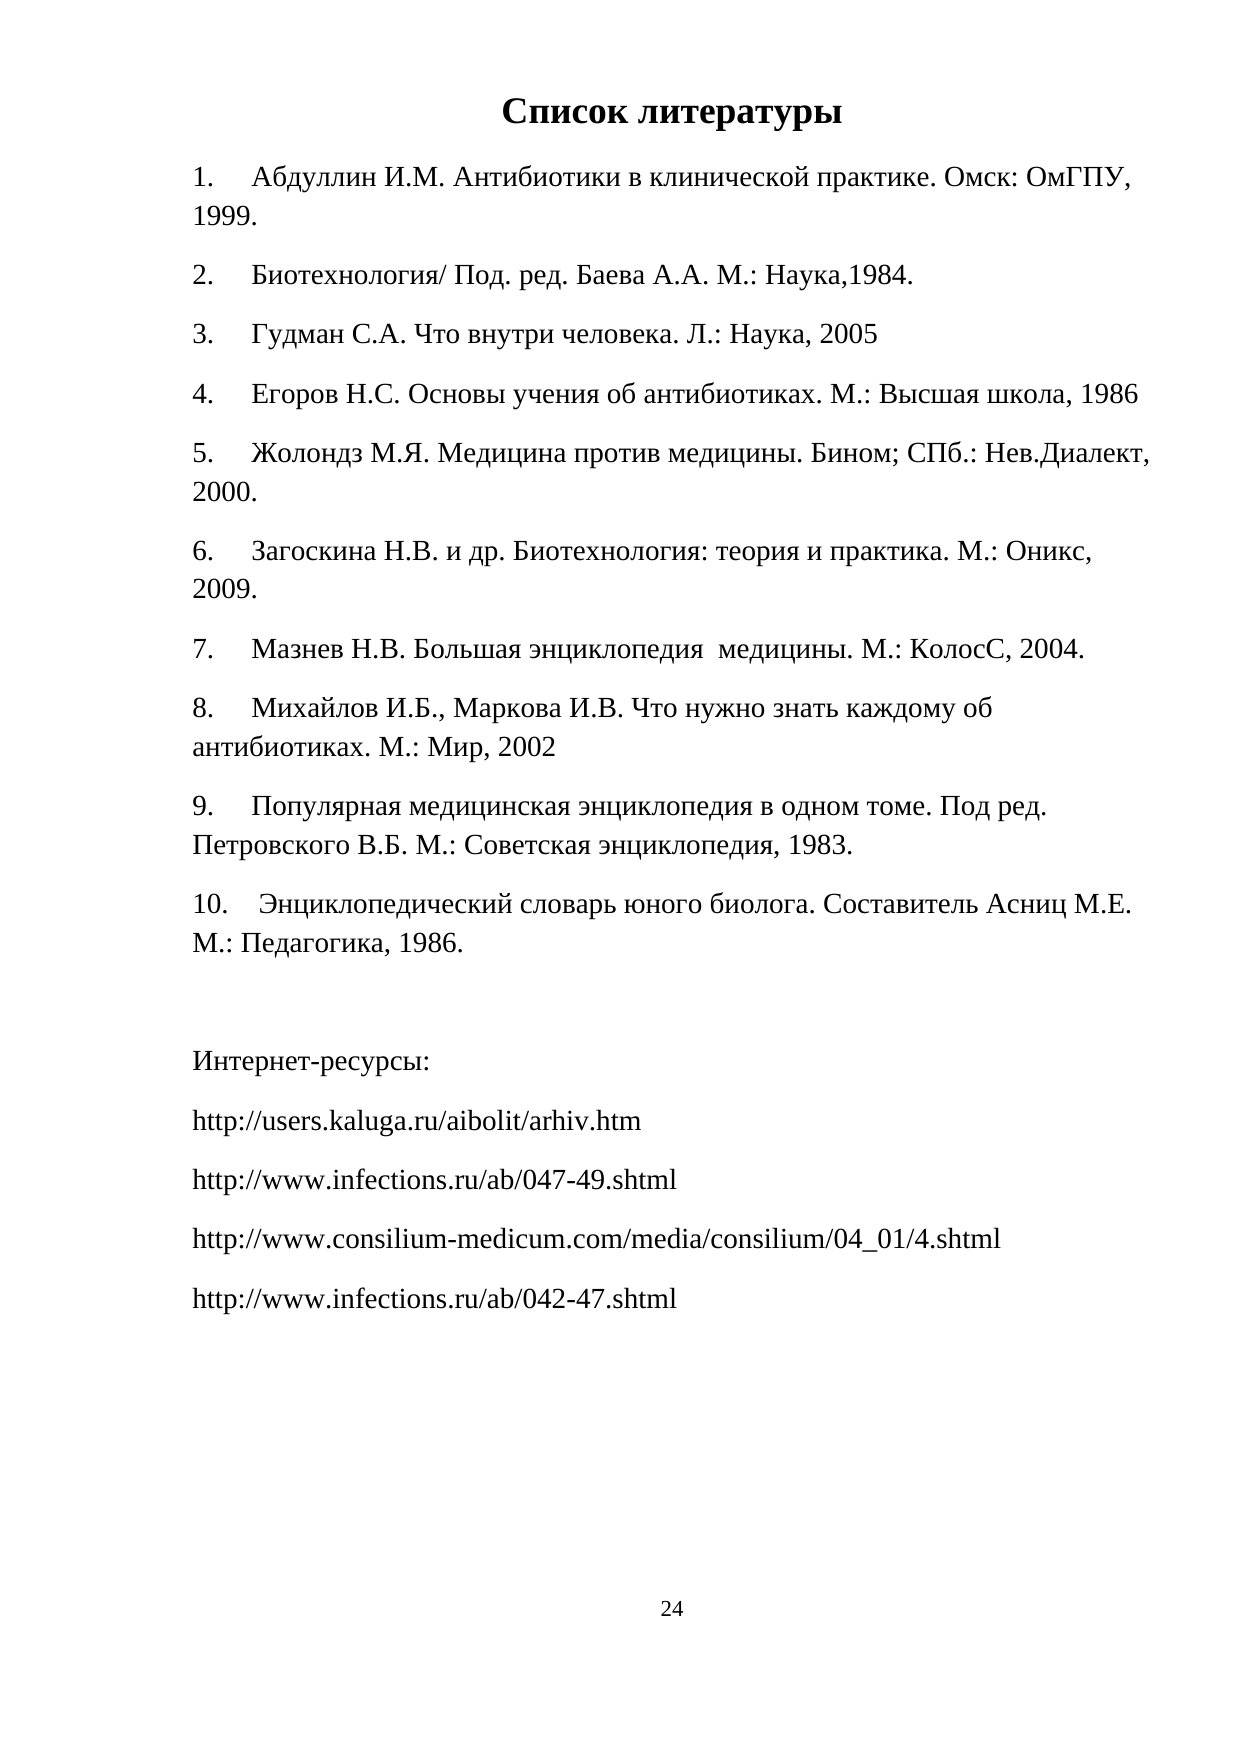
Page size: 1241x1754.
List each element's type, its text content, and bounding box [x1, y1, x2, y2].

text http://www.consilium-medicum.com/media/consilium/04_01/4.shtml [192, 1222, 1152, 1255]
text 24 [192, 1596, 1152, 1622]
text 9. Популярная медицинская энциклопедия в одном томе. Под ред. Петровского В.Б. М.: Советская энциклопедия, 1983. [192, 788, 1152, 860]
text 3. Гудман С.А. Что внутри человека. Л.: Наука, 2005 [192, 316, 1152, 350]
text Список литературы [192, 89, 1152, 132]
text 10. Энциклопедический словарь юного биолога. Составитель Асниц М.Е. М.: Педагогика, 1986. [192, 886, 1152, 958]
text 5. Жолондз М.Я. Медицина против медицины. Бином; СПб.: Нев.Диалект, 2000. [192, 435, 1152, 507]
text http://users.kaluga.ru/aibolit/arhiv.htm [192, 1103, 1152, 1136]
text 1. Абдуллин И.М. Антибиотики в клинической практике. Омск: ОмГПУ, 1999. [192, 159, 1152, 231]
text 4. Егоров Н.С. Основы учения об антибиотиках. М.: Высшая школа, 1986 [192, 376, 1152, 409]
text 2. Биотехнология/ Под. ред. Баева А.А. М.: Наука,1984. [192, 257, 1152, 291]
text http://www.infections.ru/ab/047-49.shtml [192, 1162, 1152, 1196]
text 6. Загоскина Н.В. и др. Биотехнология: теория и практика. М.: Оникс, 2009. [192, 533, 1152, 605]
text Интернет-ресурсы: [192, 1043, 1152, 1077]
text http://www.infections.ru/ab/042-47.shtml [192, 1281, 1152, 1314]
text 7. Мазнев Н.В. Большая энциклопедия медицины. М.: КолосС, 2004. [192, 631, 1152, 664]
text 8. Михайлов И.Б., Маркова И.В. Что нужно знать каждому об антибиотиках. М.: Мир, 2002 [192, 690, 1152, 762]
